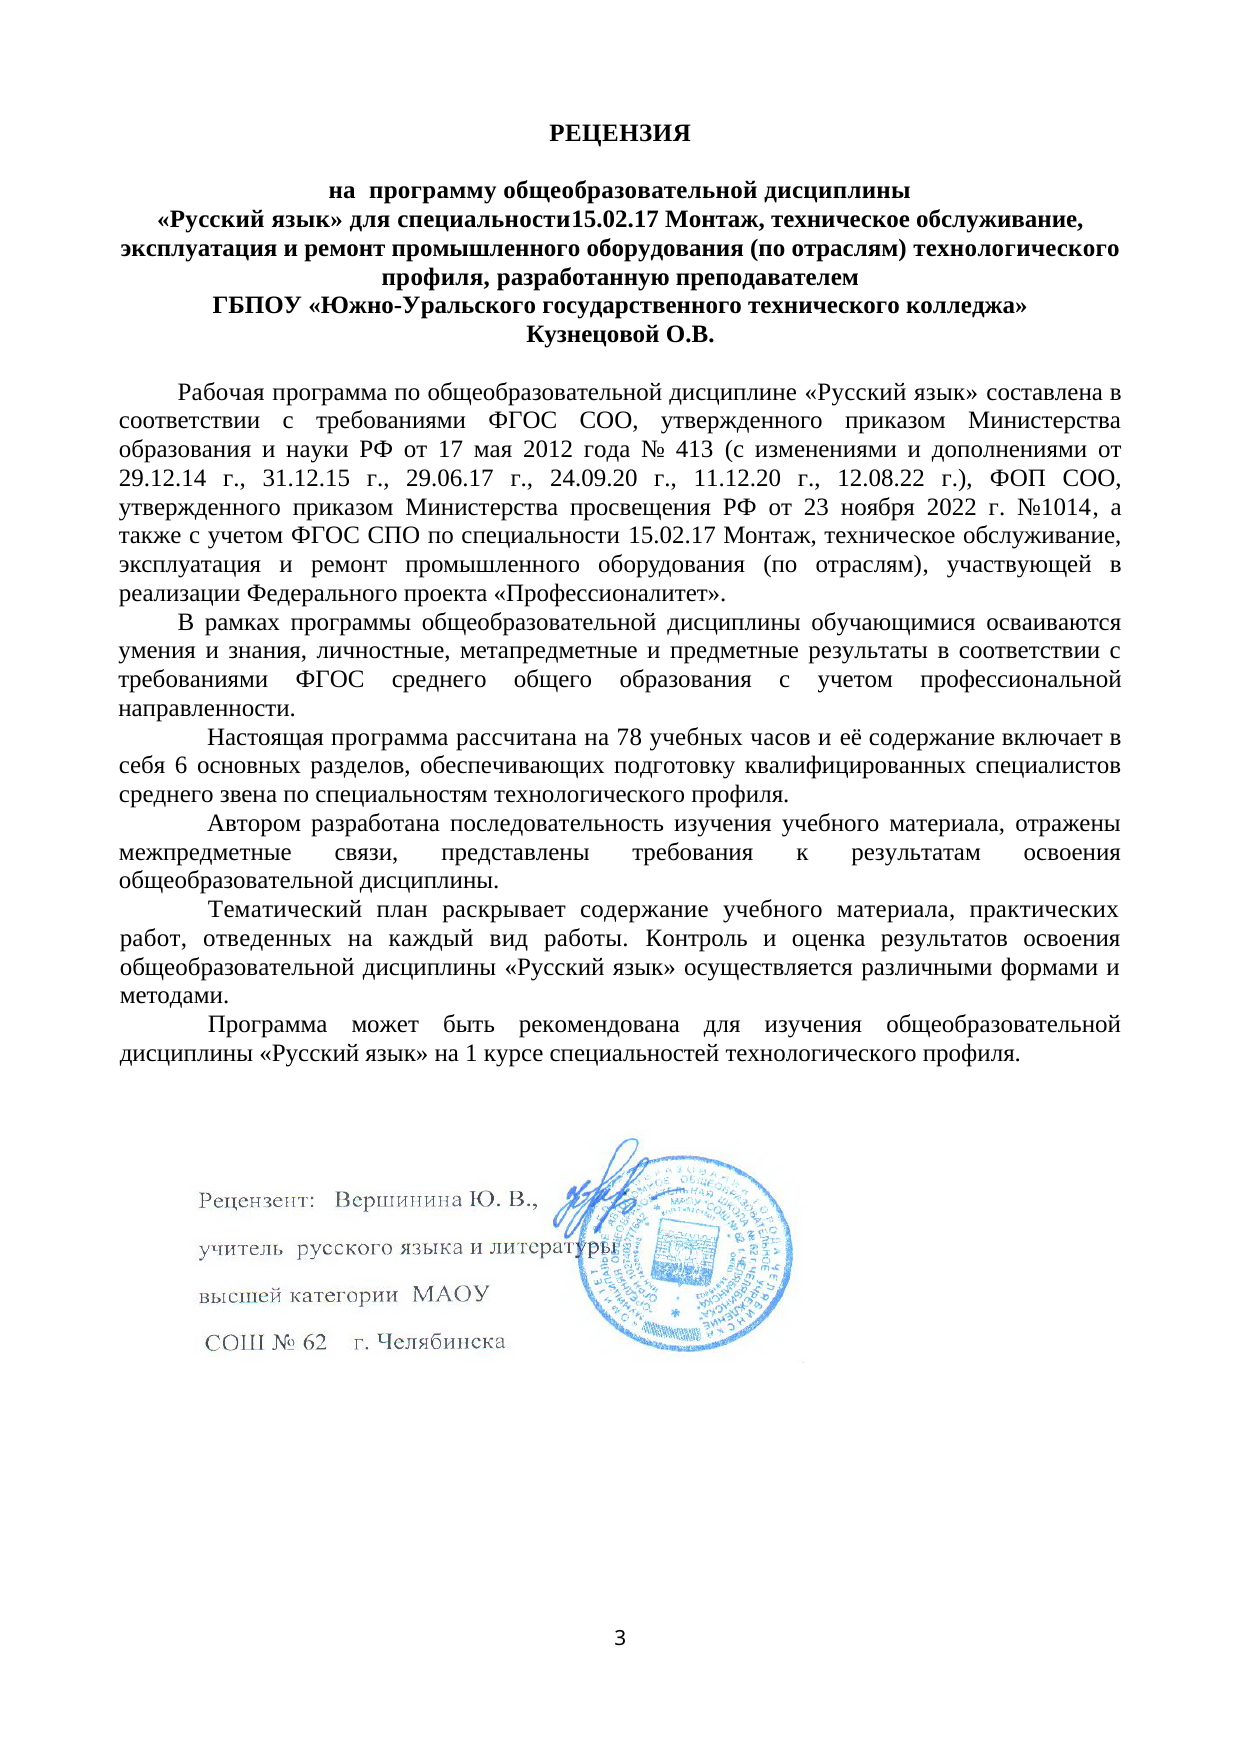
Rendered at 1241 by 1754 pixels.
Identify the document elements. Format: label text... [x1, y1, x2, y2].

text Кузнецовой О.В. [118, 319, 1122, 348]
picture [182, 1128, 811, 1365]
text В рамках программы общеобразовательной дисциплины обучающимися осваиваются умения и знания, личностные, метапредметные и предметные результаты в соответствии с требованиями ФГОС среднего общего образования с учетом профессиональной направленности. [118, 607, 1122, 722]
text РЕЦЕНЗИЯ [118, 118, 1122, 147]
text Рабочая программа по общеобразовательной дисциплине «Русский язык» составлена в соответствии с требованиями ФГОС СОО, утвержденного приказом Министерства образования и науки РФ от 17 мая 2012 года № 413 (с изменениями и дополнениями от 29.12.14 г., 31.12.15 г., 29.06.17 г., 24.09.20 г., 11.12.20 г., 12.08.22 г.), ФОП СОО, утвержденного приказом Министерства просвещения РФ от 23 ноября 2022 г. №1014, а также с учетом ФГОС СПО по специальности 15.02.17 Монтаж, техническое обслуживание, эксплуатация и ремонт промышленного оборудования (по отраслям), участвующей в реализации Федерального проекта «Профессионалитет». [119, 377, 1122, 607]
text Настоящая программа рассчитана на 78 учебных часов и её содержание включает в себя 6 основных разделов, обеспечивающих подготовку квалифицированных специалистов среднего звена по специальностям технологического профиля. [119, 722, 1122, 808]
text Тематический план раскрывает содержание учебного материала, практических работ, отведенных на каждый вид работы. Контроль и оценка результатов освоения общеобразовательной дисциплины «Русский язык» осуществляется различными формами и методами. [119, 894, 1121, 1009]
text на программу общеобразовательной дисциплины «Русский язык» для специальности15.02.17 Монтаж, техническое обслуживание, эксплуатация и ремонт промышленного оборудования (по отраслям) технологического профиля, разработанную преподавателем [118, 147, 1122, 291]
text ГБПОУ «Южно-Уральского государственного технического колледжа» [118, 291, 1122, 319]
text Автором разработана последовательность изучения учебного материала, отражены межпредметные связи, представлены требования к результатам освоения общеобразовательной дисциплины. [119, 808, 1122, 894]
text Программа может быть рекомендована для изучения общеобразовательной дисциплины «Русский язык» на 1 курсе специальностей технологического профиля. [119, 1009, 1122, 1067]
